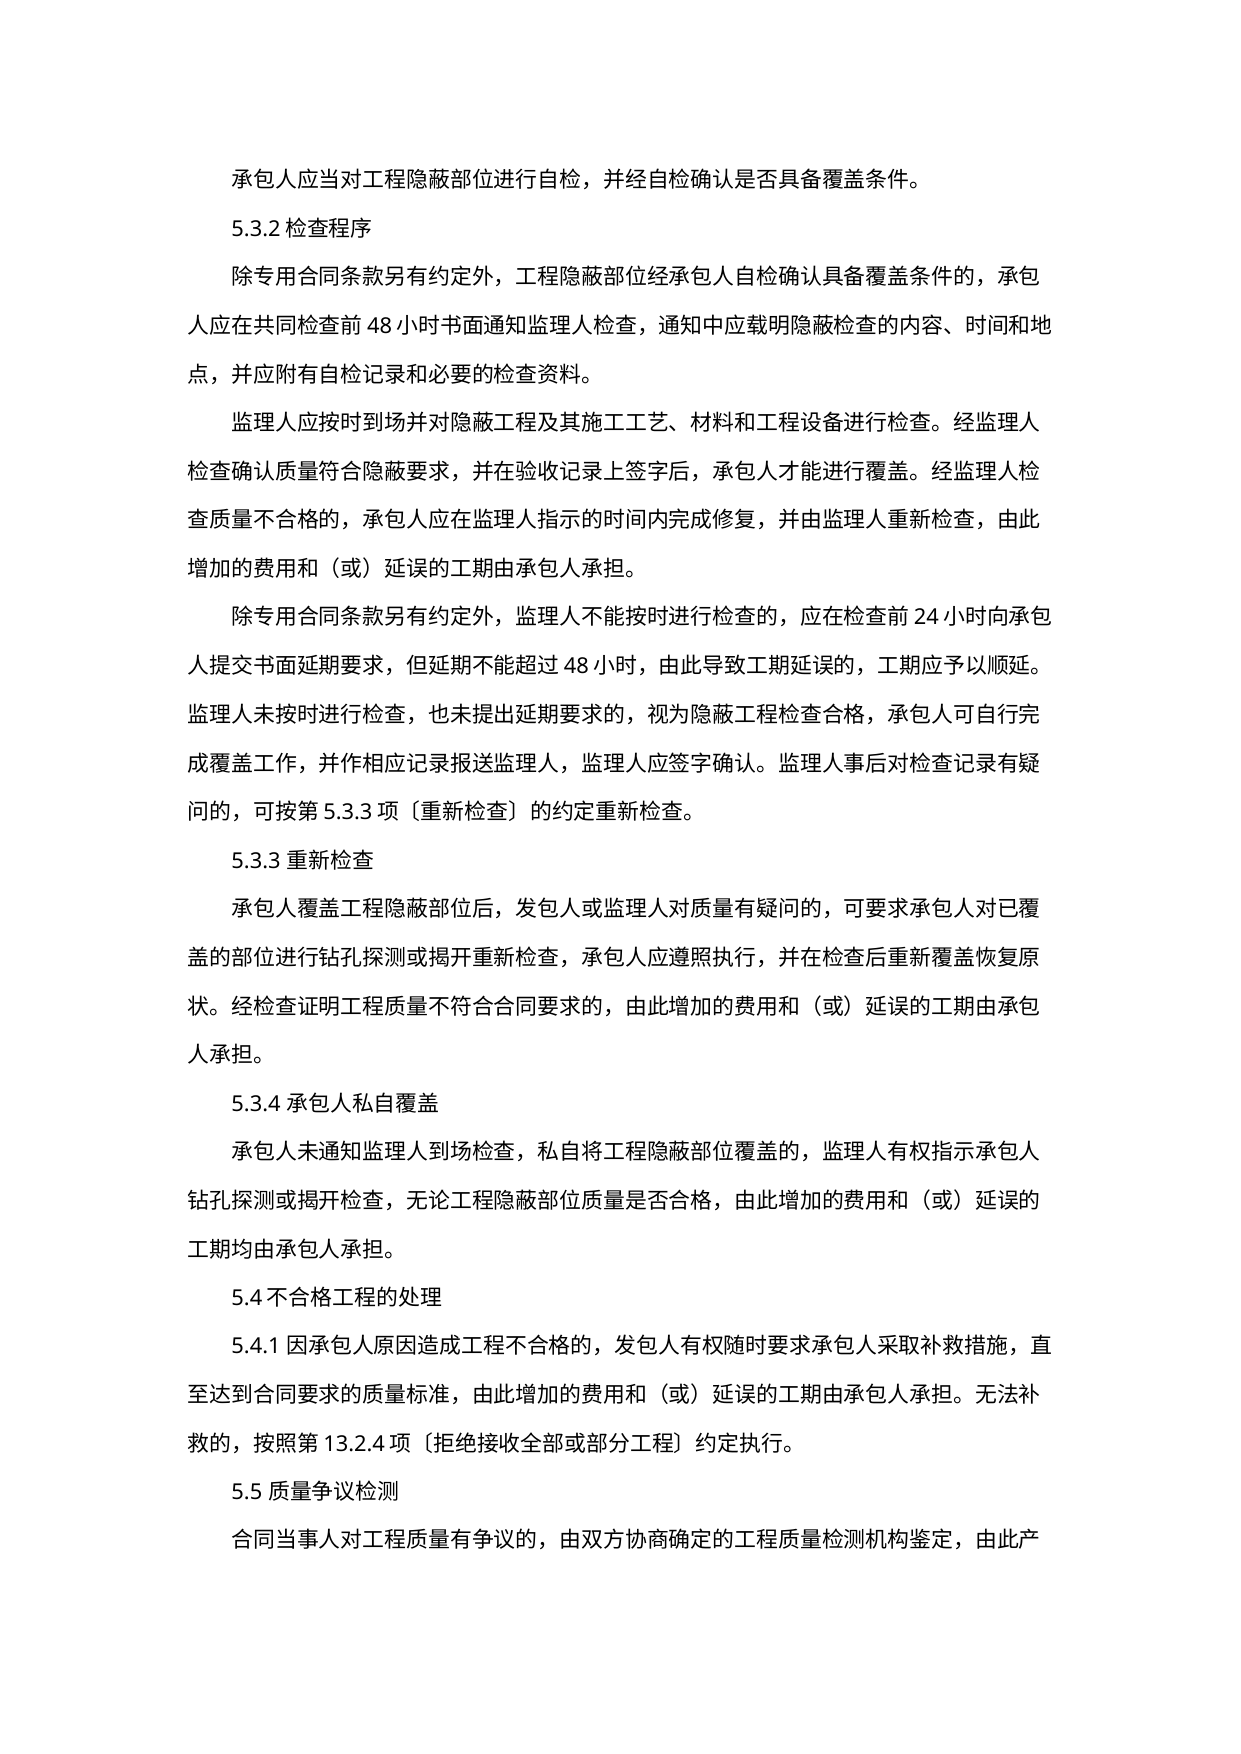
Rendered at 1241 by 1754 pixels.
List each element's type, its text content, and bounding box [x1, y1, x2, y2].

text 5.3.4 承包人私自覆盖 [187, 1085, 1053, 1118]
subtitle 5.5 质量争议检测 [187, 1474, 1053, 1506]
text 承包人未通知监理人到场检查，私自将工程隐蔽部位覆盖的，监理人有权指示承包人钻孔探测或揭开检查，无论工程隐蔽部位质量是否合格，由此增加的费用和（或）延误的工期均由承包人承担。 [187, 1134, 1053, 1264]
text 监理人应按时到场并对隐蔽工程及其施工工艺、材料和工程设备进行检查。经监理人检查确认质量符合隐蔽要求，并在验收记录上签字后，承包人才能进行覆盖。经监理人检查质量不合格的，承包人应在监理人指示的时间内完成修复，并由监理人重新检查，由此增加的费用和（或）延误的工期由承包人承担。 [187, 404, 1053, 583]
subtitle 5.4不合格工程的处理 [187, 1279, 1053, 1312]
text 除专用合同条款另有约定外，工程隐蔽部位经承包人自检确认具备覆盖条件的，承包人应在共同检查前48小时书面通知监理人检查，通知中应载明隐蔽检查的内容、时间和地点，并应附有自检记录和必要的检查资料。 [187, 259, 1053, 389]
text 5.3.2检查程序 [187, 210, 1053, 243]
text 5.4.1 因承包人原因造成工程不合格的，发包人有权随时要求承包人采取补救措施，直至达到合同要求的质量标准，由此增加的费用和（或）延误的工期由承包人承担。无法补救的，按照第13.2.4项〔拒绝接收全部或部分工程〕约定执行。 [187, 1328, 1053, 1458]
text 5.3.3 重新检查 [187, 842, 1053, 875]
text 承包人应当对工程隐蔽部位进行自检，并经自检确认是否具备覆盖条件。 [187, 162, 1053, 194]
text 除专用合同条款另有约定外，监理人不能按时进行检查的，应在检查前24小时向承包人提交书面延期要求，但延期不能超过48小时，由此导致工期延误的，工期应予以顺延。监理人未按时进行检查，也未提出延期要求的，视为隐蔽工程检查合格，承包人可自行完成覆盖工作，并作相应记录报送监理人，监理人应签字确认。监理人事后对检查记录有疑问的，可按第5.3.3项〔重新检查〕的约定重新检查。 [187, 599, 1053, 827]
text 承包人覆盖工程隐蔽部位后，发包人或监理人对质量有疑问的，可要求承包人对已覆盖的部位进行钻孔探测或揭开重新检查，承包人应遵照执行，并在检查后重新覆盖恢复原状。经检查证明工程质量不符合合同要求的，由此增加的费用和（或）延误的工期由承包人承担。 [187, 891, 1053, 1069]
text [187, 1522, 1053, 1554]
